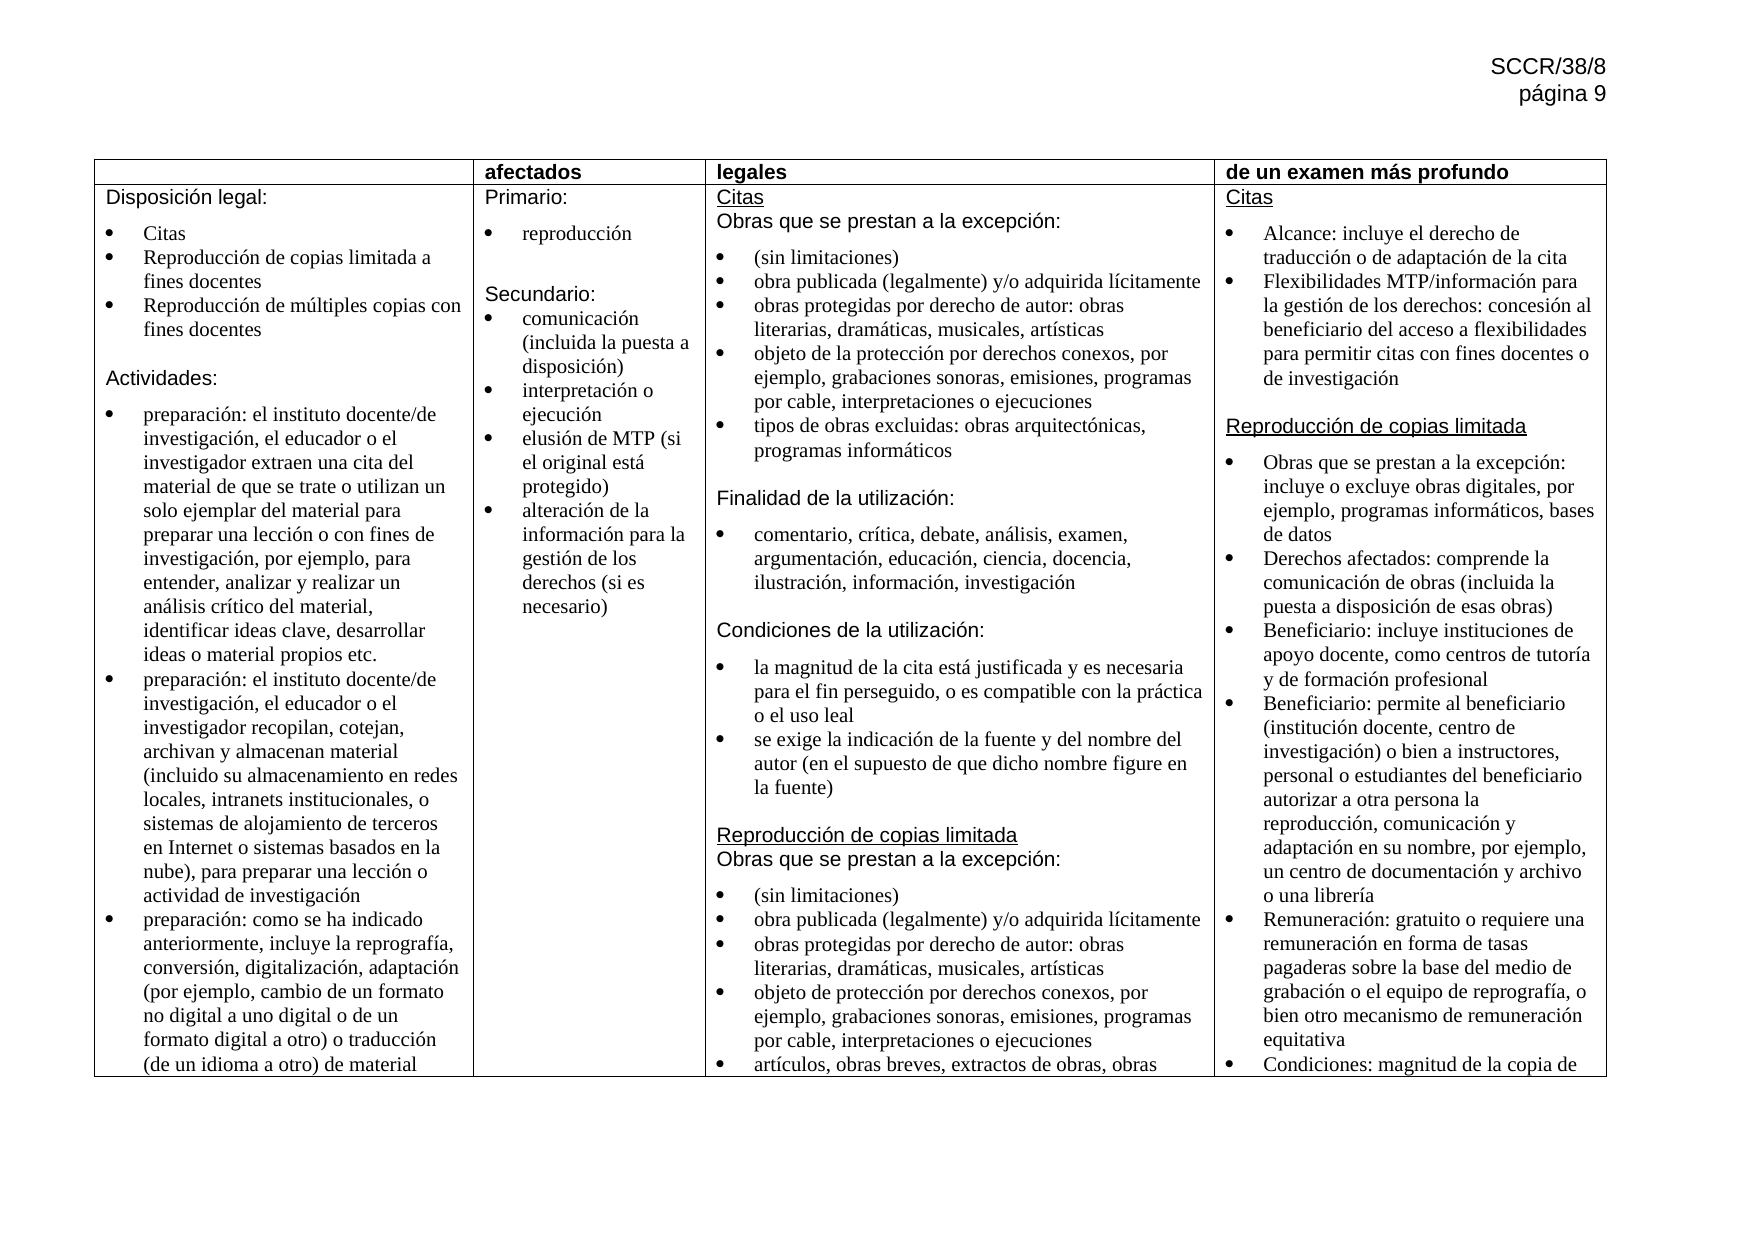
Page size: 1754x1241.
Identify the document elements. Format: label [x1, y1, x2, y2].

table_cell [706, 185, 1214, 1076]
table_cell [474, 185, 705, 1076]
table_cell [95, 160, 473, 183]
table_cell [95, 185, 473, 1076]
table_cell [1215, 185, 1606, 1076]
table_cell [706, 160, 1214, 183]
table_cell [1215, 160, 1606, 183]
table_cell [474, 160, 705, 183]
